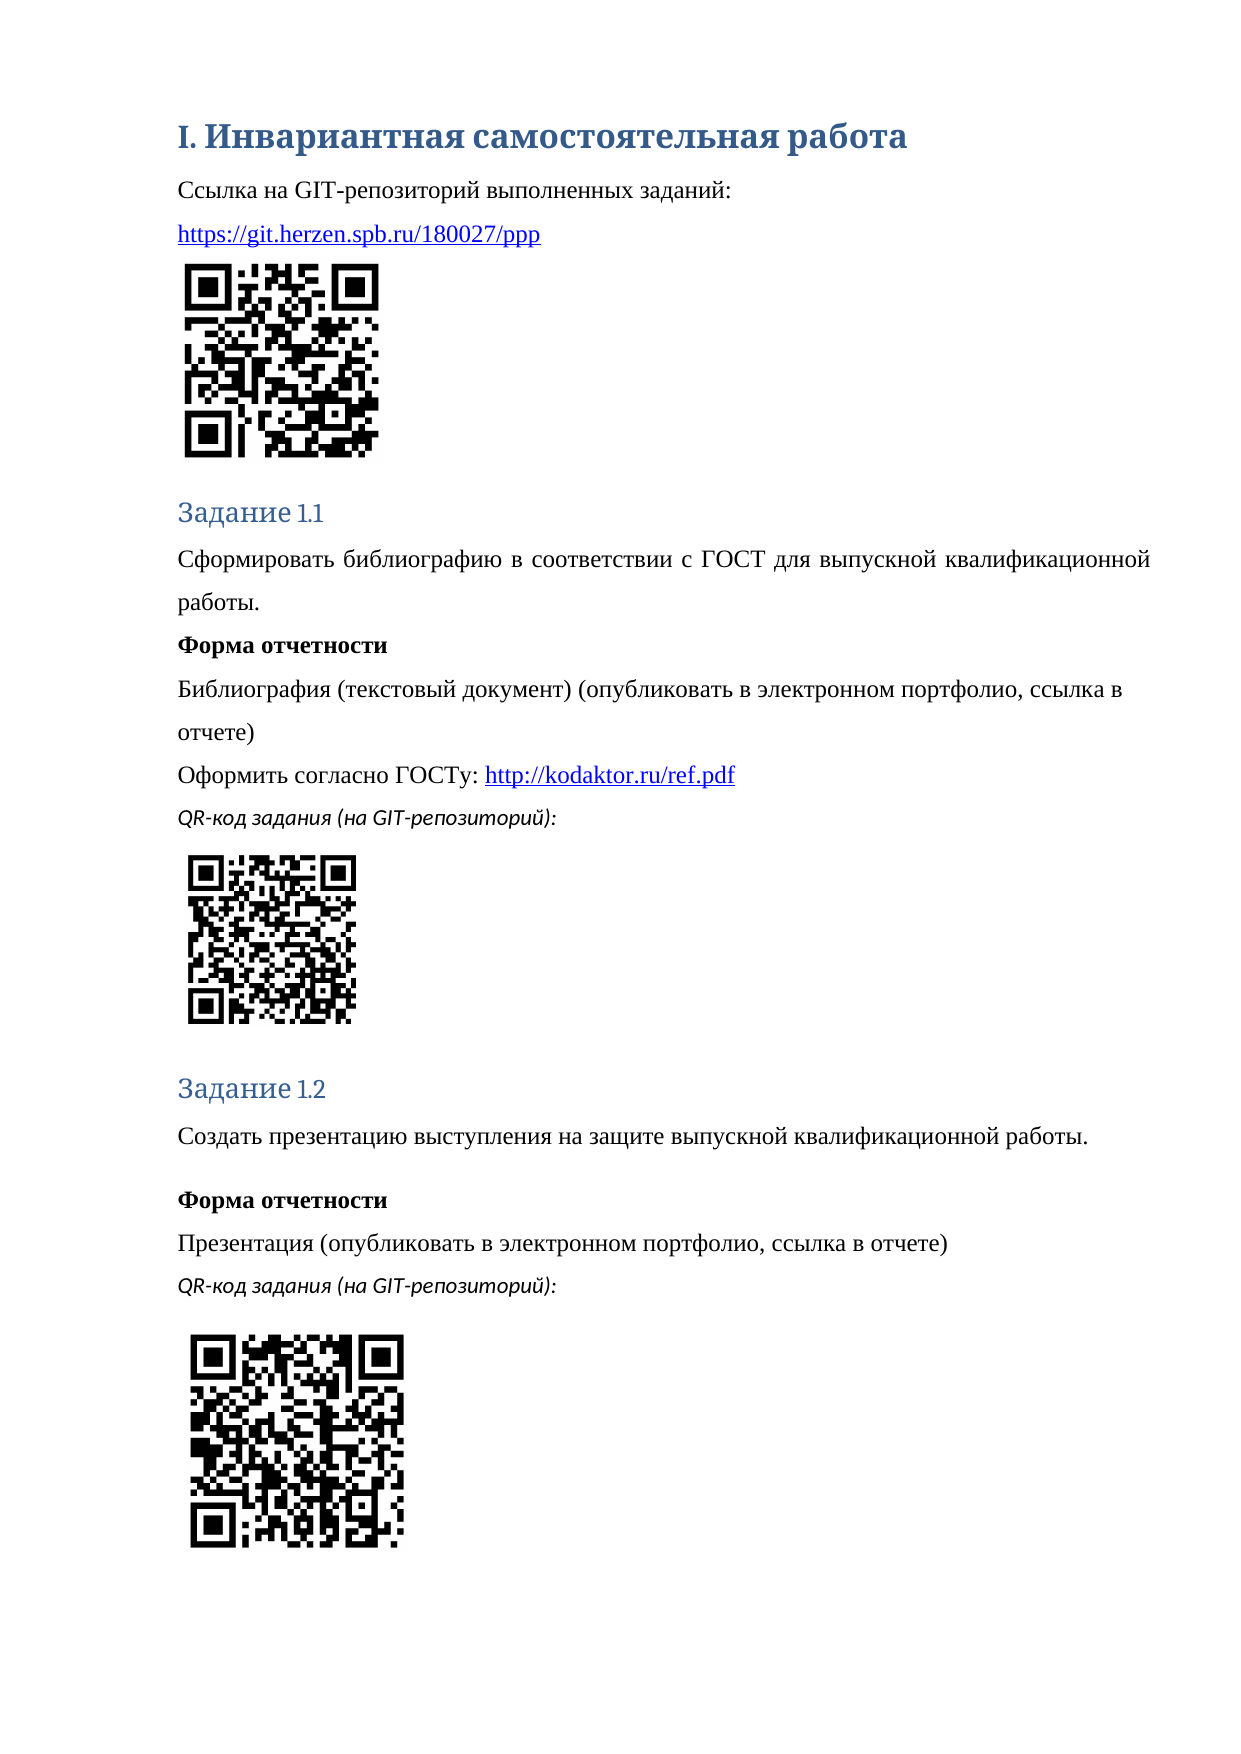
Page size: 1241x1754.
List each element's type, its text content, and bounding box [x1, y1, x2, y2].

text Создать презентацию выступления на защите выпускной квалификационной работы. [177, 1121, 1152, 1150]
text Презентация (опубликовать в электронном портфолио, ссылка в отчете) [177, 1228, 1152, 1257]
text https://git.herzen.spb.ru/180027/ppp [177, 219, 1152, 247]
subtitle Задание 1.1 [177, 266, 1152, 529]
picture [183, 851, 361, 1029]
text Форма отчетности [177, 631, 1152, 659]
text Сформировать библиографию в соответствии с ГОСТ для выпускной квалификационной работы. [177, 544, 1152, 616]
picture [178, 257, 385, 464]
picture [184, 1328, 410, 1554]
subtitle Задание 1.2 [177, 1074, 1152, 1106]
text Библиография (текстовый документ) (опубликовать в электронном портфолио, ссылка в отчете) [177, 674, 1152, 746]
text Ссылка на GIT-репозиторий выполненных заданий: [177, 176, 1152, 204]
text Форма отчетности [177, 1185, 1152, 1214]
text QR-код задания (на GIT-репозиторий): [177, 1271, 1152, 1299]
subtitle I. Инвариантная самостоятельная работа [177, 118, 1152, 156]
text Оформить согласно ГОСТу: http://kodaktor.ru/ref.pdf [177, 760, 1152, 789]
text QR-код задания (на GIT-репозиторий): [177, 803, 1152, 1056]
